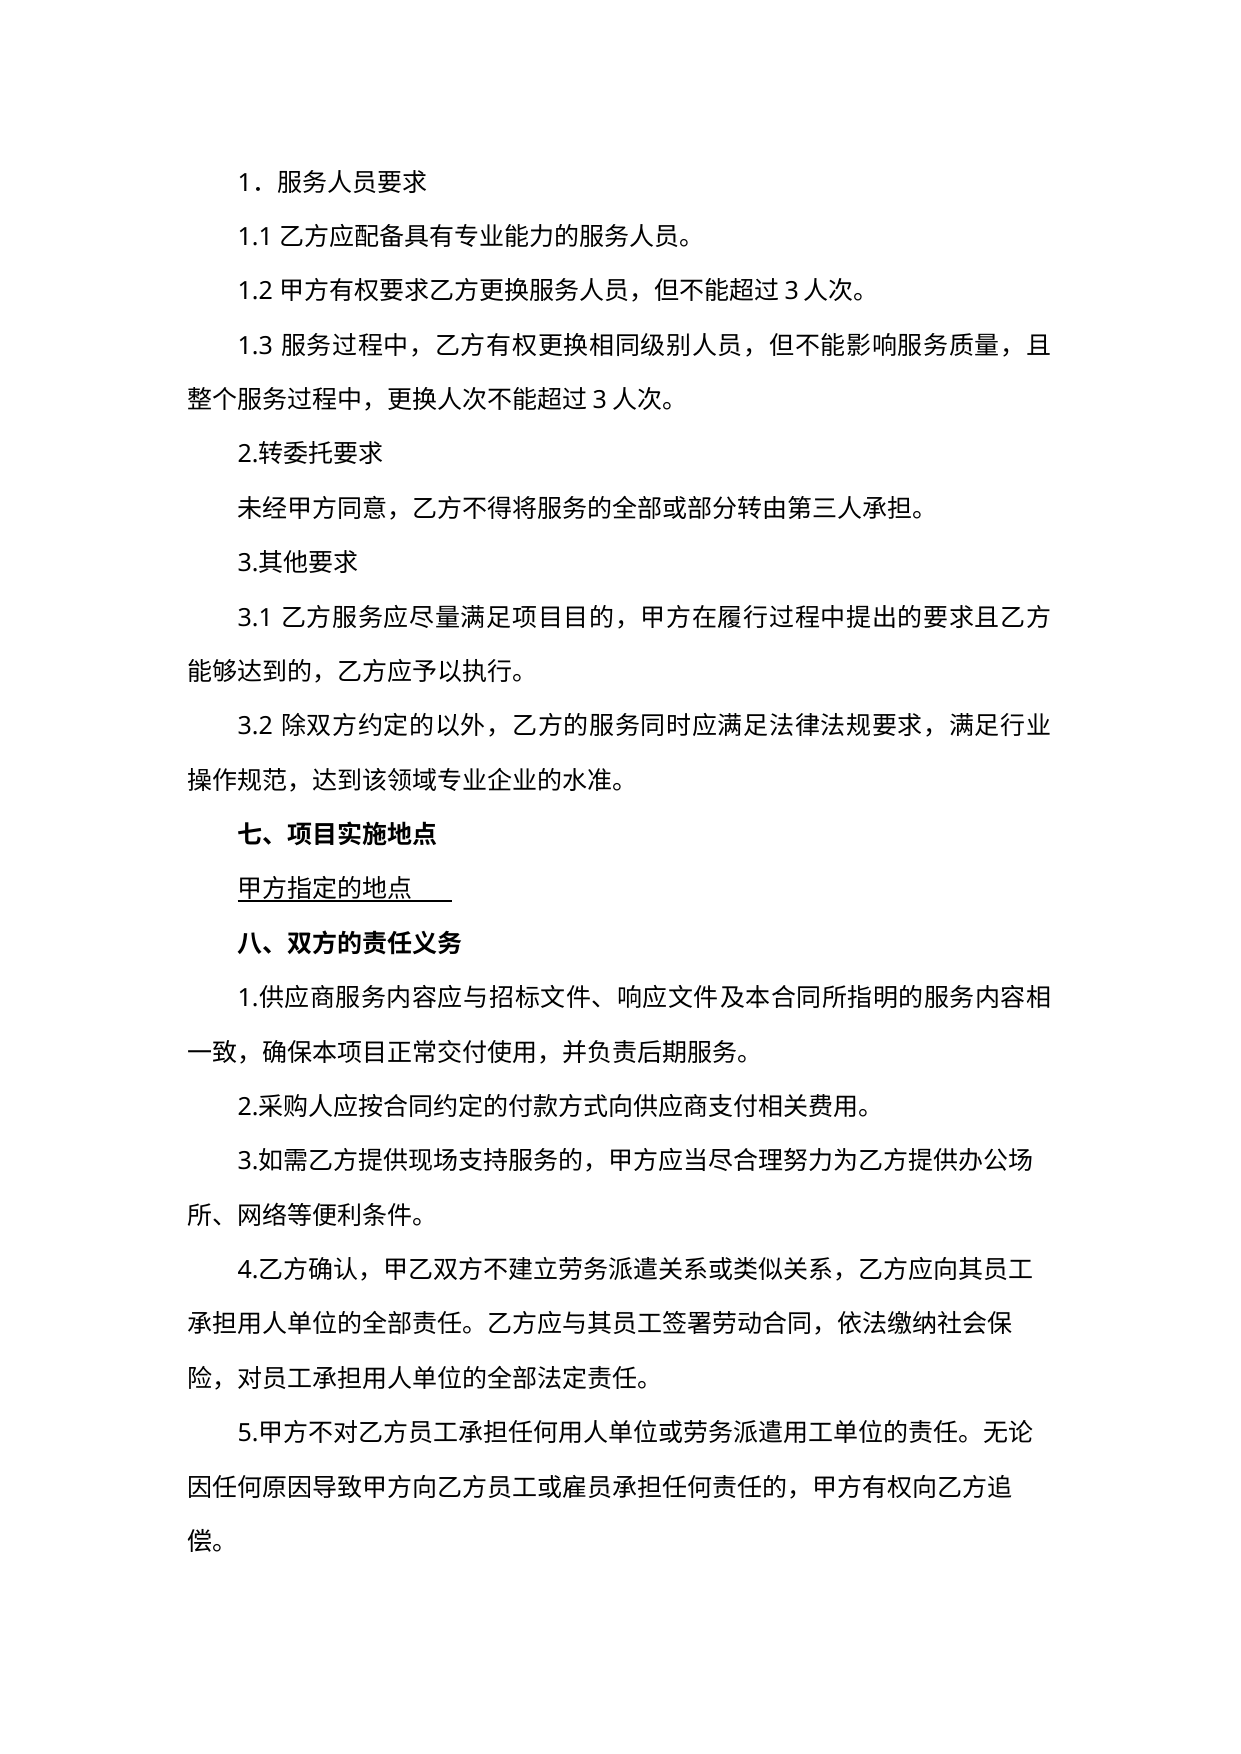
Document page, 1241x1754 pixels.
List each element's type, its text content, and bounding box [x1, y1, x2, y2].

text 3.其他要求 [187, 543, 1053, 579]
text 3.1 乙方服务应尽量满足项目目的，甲方在履行过程中提出的要求且乙方能够达到的，乙方应予以执行。 [187, 597, 1053, 688]
text 1.2 甲方有权要求乙方更换服务人员，但不能超过3人次。 [187, 271, 1053, 307]
text 3.2 除双方约定的以外，乙方的服务同时应满足法律法规要求，满足行业操作规范，达到该领域专业企业的水准。 [187, 706, 1053, 796]
text 七、项目实施地点 [187, 814, 1053, 851]
text 1.供应商服务内容应与招标文件、响应文件及本合同所指明的服务内容相一致，确保本项目正常交付使用，并负责后期服务。 [187, 978, 1053, 1068]
text 4.乙方确认，甲乙双方不建立劳务派遣关系或类似关系，乙方应向其员工承担用人单位的全部责任。乙方应与其员工签署劳动合同，依法缴纳社会保险，对员工承担用人单位的全部法定责任。 [187, 1249, 1053, 1394]
text 1.1 乙方应配备具有专业能力的服务人员。 [187, 216, 1053, 253]
text 甲方指定的地点 [187, 869, 1053, 905]
text 1.3 服务过程中，乙方有权更换相同级别人员，但不能影响服务质量，且整个服务过程中，更换人次不能超过3人次。 [187, 325, 1053, 416]
text 3.如需乙方提供现场支持服务的，甲方应当尽合理努力为乙方提供办公场所、网络等便利条件。 [187, 1141, 1053, 1231]
text 八、双方的责任义务 [187, 923, 1053, 959]
list 1．服务人员要求 [187, 162, 1053, 198]
text 未经甲方同意，乙方不得将服务的全部或部分转由第三人承担。 [187, 488, 1053, 524]
text 5.甲方不对乙方员工承担任何用人单位或劳务派遣用工单位的责任。无论因任何原因导致甲方向乙方员工或雇员承担任何责任的，甲方有权向乙方追偿。 [187, 1413, 1053, 1558]
text 2.采购人应按合同约定的付款方式向供应商支付相关费用。 [187, 1086, 1053, 1123]
text 2.转委托要求 [187, 434, 1053, 470]
